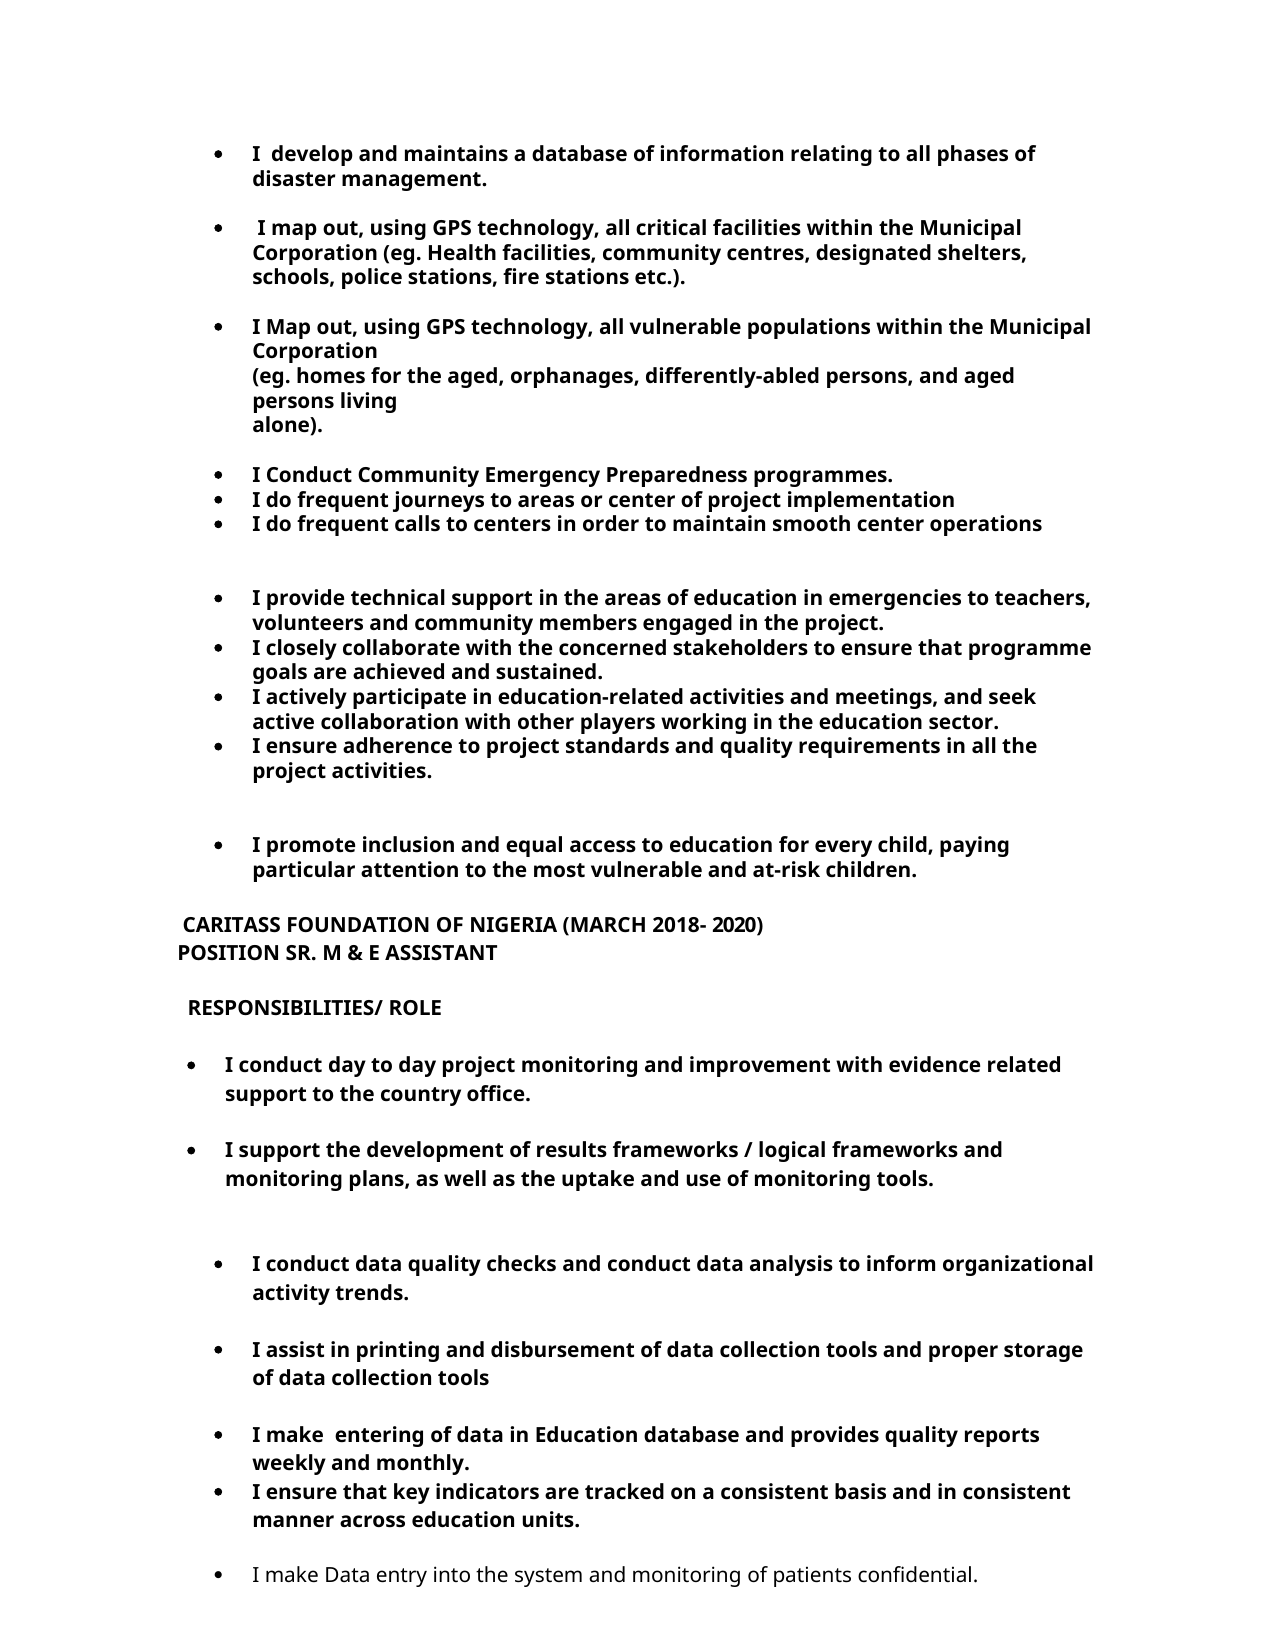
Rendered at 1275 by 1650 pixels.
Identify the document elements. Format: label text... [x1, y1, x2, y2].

list I ensure that key indicators are tracked on a consistent basis and in consistent manner across education units. [214, 1477, 1100, 1534]
list I Conduct Community Emergency Preparedness programmes. [214, 463, 1100, 487]
list I make entering of data in Education database and provides quality reports weekly and monthly. [214, 1420, 1100, 1477]
list I Map out, using GPS technology, all vulnerable populations within the Municipal Corporation (eg. homes for the aged, orphanages, differently-abled persons, and aged persons living alone). [214, 314, 1100, 463]
list I develop and maintains a database of information relating to all phases of disaster management. [214, 142, 1100, 216]
text CARITASS FOUNDATION OF NIGERIA (MARCH 2018- 2020) [177, 911, 884, 938]
list I map out, using GPS technology, all critical facilities within the Municipal Corporation (eg. Health facilities, community centres, designated shelters, schools, police stations, fire stations etc.). [214, 216, 1100, 314]
list I closely collaborate with the concerned stakeholders to ensure that programme goals are achieved and sustained. [214, 635, 1100, 685]
list I actively participate in education-related activities and meetings, and seek active collaboration with other players working in the education sector. [214, 685, 1100, 734]
list I provide technical support in the areas of education in emergencies to teachers, volunteers and community members engaged in the project. [214, 586, 1100, 635]
list I do frequent calls to centers in order to maintain smooth center operations [214, 512, 1100, 537]
list I promote inclusion and equal access to education for every child, paying particular attention to the most vulnerable and at-risk children. [214, 833, 1100, 882]
list I conduct day to day project monitoring and improvement with evidence related support to the country office. [187, 1050, 1100, 1136]
list I support the development of results frameworks / logical frameworks and monitoring plans, as well as the uptake and use of monitoring tools. [187, 1136, 1100, 1221]
list I do frequent journeys to areas or center of project implementation [214, 487, 1100, 512]
text POSITION SR. M & E ASSISTANT [177, 938, 884, 966]
list I ensure adherence to project standards and quality requirements in all the project activities. [214, 734, 1100, 783]
list I assist in printing and disbursement of data collection tools and proper storage of data collection tools [214, 1335, 1100, 1392]
list I make Data entry into the system and monitoring of patients confidential. [214, 1562, 1100, 1587]
text RESPONSIBILITIES/ ROLE [187, 993, 1100, 1022]
list I conduct data quality checks and conduct data analysis to inform organizational activity trends. [214, 1249, 1100, 1306]
